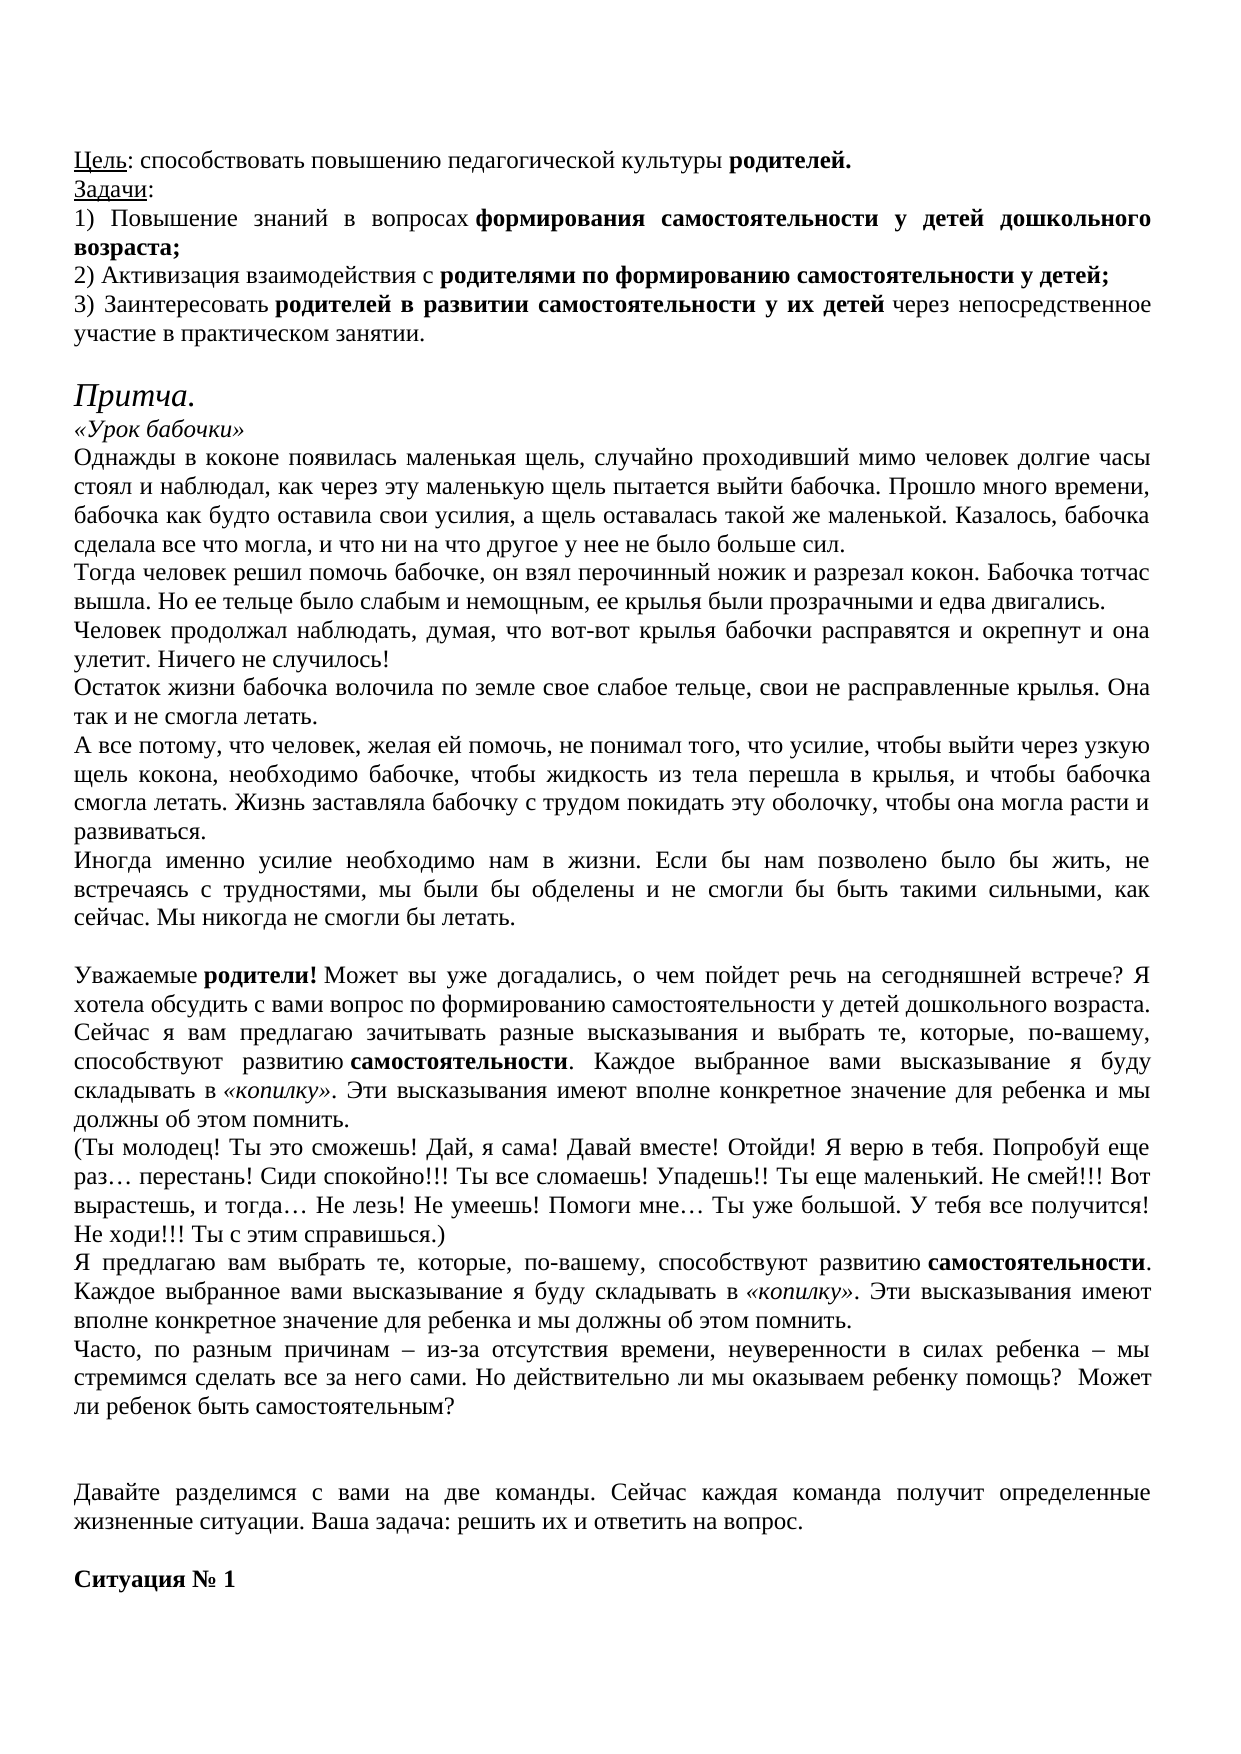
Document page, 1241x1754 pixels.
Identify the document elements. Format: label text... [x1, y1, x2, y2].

text Тогда человек решил помочь бабочке, он взял перочинный ножик и разрезал кокон. Бабочка тотчас вышла. Но ее тельце было слабым и немощным, ее крылья были прозрачными и едва двигались. [74, 557, 1152, 615]
text Сейчас я вам предлагаю зачитывать разные высказывания и выбрать те, которые, по-вашему, способствуют развитию самостоятельности. Каждое выбранное вами высказывание я буду складывать в «копилку». Эти высказывания имеют вполне конкретное значение для ребенка и мы должны об этом помнить. [74, 1017, 1152, 1132]
text Давайте разделимся с вами на две команды. Сейчас каждая команда получит определенные жизненные ситуации. Ваша задача: решить их и ответить на вопрос. [74, 1477, 1152, 1535]
text Иногда именно усилие необходимо нам в жизни. Если бы нам позволено было бы жить, не встречаясь с трудностями, мы были бы обделены и не смогли бы быть такими сильными, как сейчас. Мы никогда не смогли бы летать. [74, 845, 1152, 931]
text «Урок бабочки» [74, 414, 1152, 442]
text Притча. [74, 375, 1152, 414]
text Остаток жизни бабочка волочила по земле свое слабое тельце, свои не расправленные крылья. Она так и не смогла летать. [74, 672, 1152, 730]
text 1) Повышение знаний в вопросах формирования самостоятельности у детей дошкольного возраста; [74, 203, 1152, 260]
text Человек продолжал наблюдать, думая, что вот-вот крылья бабочки расправятся и окрепнут и она улетит. Ничего не случилось! [74, 615, 1152, 672]
text Цель: способствовать повышению педагогической культуры родителей. [74, 145, 1152, 174]
text 2) Активизация взаимодействия с родителями по формированию самостоятельности у детей; [74, 260, 1152, 289]
text Уважаемые родители! Может вы уже догадались, о чем пойдет речь на сегодняшней встрече? Я хотела обсудить с вами вопрос по формированию самостоятельности у детей дошкольного возраста. [74, 960, 1152, 1017]
text А все потому, что человек, желая ей помочь, не понимал того, что усилие, чтобы выйти через узкую щель кокона, необходимо бабочке, чтобы жидкость из тела перешла в крылья, и чтобы бабочка смогла летать. Жизнь заставляла бабочку с трудом покидать эту оболочку, чтобы она могла расти и развиваться. [74, 730, 1152, 845]
text Однажды в коконе появилась маленькая щель, случайно проходивший мимо человек долгие часы стоял и наблюдал, как через эту маленькую щель пытается выйти бабочка. Прошло много времени, бабочка как будто оставила свои усилия, а щель оставалась такой же маленькой. Казалось, бабочка сделала все что могла, и что ни на что другое у нее не было больше сил. [74, 442, 1152, 557]
text Я предлагаю вам выбрать те, которые, по-вашему, способствуют развитию самостоятельности. Каждое выбранное вами высказывание я буду складывать в «копилку». Эти высказывания имеют вполне конкретное значение для ребенка и мы должны об этом помнить. [74, 1247, 1152, 1334]
text Ситуация № 1 [74, 1564, 1152, 1592]
text Часто, по разным причинам – из-за отсутствия времени, неуверенности в силах ребенка – мы стремимся сделать все за него сами. Но действительно ли мы оказываем ребенку помощь? Может ли ребенок быть самостоятельным? [74, 1334, 1152, 1420]
text Задачи: [74, 174, 1152, 203]
text (Ты молодец! Ты это сможешь! Дай, я сама! Давай вместе! Отойди! Я верю в тебя. Попробуй еще раз… перестань! Сиди спокойно!!! Ты все сломаешь! Упадешь!! Ты еще маленький. Не смей!!! Вот вырастешь, и тогда… Не лезь! Не умеешь! Помоги мне… Ты уже большой. У тебя все получится! Не ходи!!! Ты с этим справишься.) [74, 1132, 1152, 1247]
text 3) Заинтересовать родителей в развитии самостоятельности у их детей через непосредственное участие в практическом занятии. [74, 289, 1152, 347]
